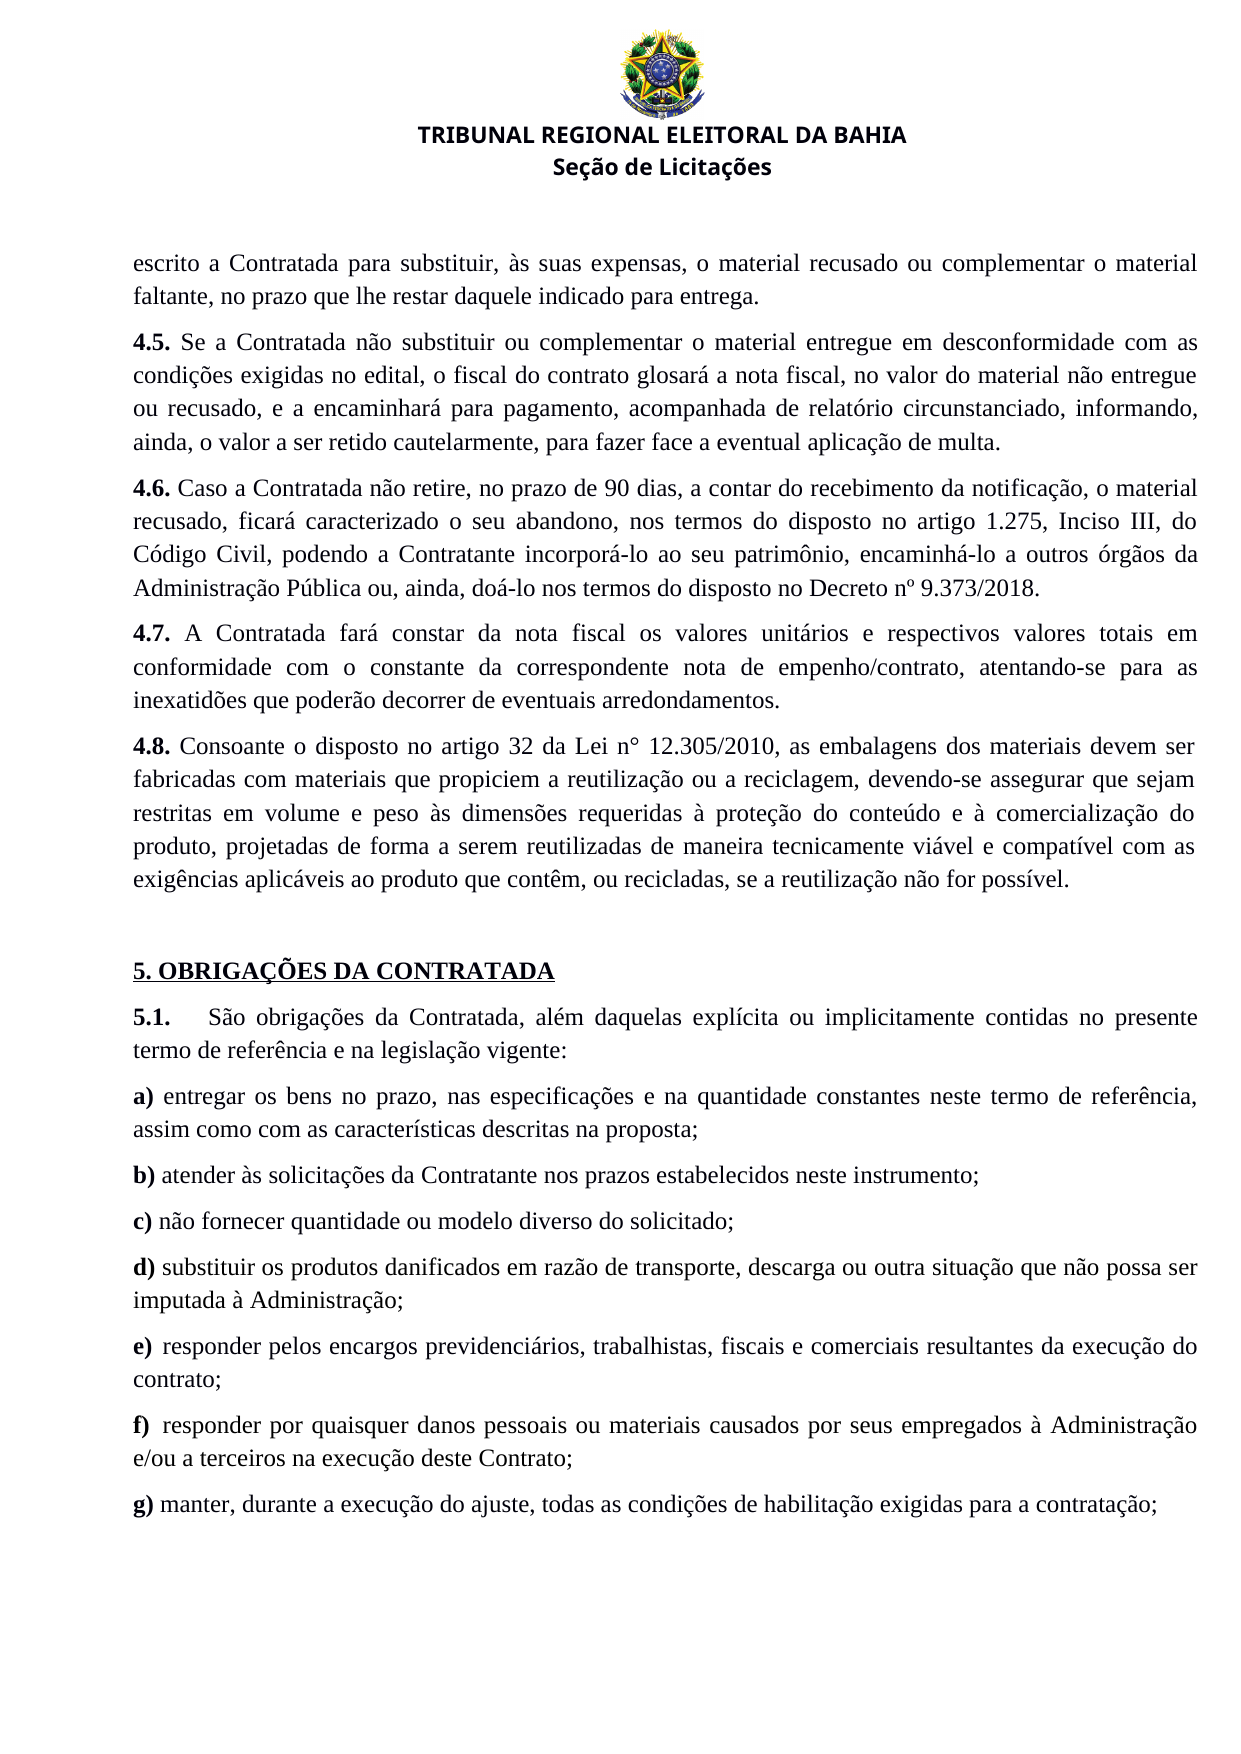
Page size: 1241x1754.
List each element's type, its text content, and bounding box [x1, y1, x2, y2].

text 5. OBRIGAÇÕES DA CONTRATADA [133, 953, 1166, 986]
text e) responder pelos encargos previdenciários, trabalhistas, fiscais e comerciais resultantes da execução do contrato; [133, 1328, 1199, 1394]
text d) substituir os produtos danificados em razão de transporte, descarga ou outra situação que não possa ser imputada à Administração; [133, 1248, 1199, 1315]
text 4.8. Consoante o disposto no artigo 32 da Lei n° 12.305/2010, as embalagens dos materiais devem ser fabricadas com materiais que propiciem a reutilização ou a reciclagem, devendo-se assegurar que sejam restritas em volume e peso às dimensões requeridas à proteção do conteúdo e à comercialização do produto, projetadas de forma a serem reutilizadas de maneira tecnicamente viável e compatível com as exigências aplicáveis ao produto que contêm, ou recicladas, se a reutilização não for possível. [133, 728, 1196, 894]
text g) manter, durante a execução do ajuste, todas as condições de habilitação exigidas para a contratação; [133, 1486, 1199, 1519]
text 4.7. A Contratada fará constar da nota fiscal os valores unitários e respectivos valores totais em conformidade com o constante da correspondente nota de empenho/contrato, atentando-se para as inexatidões que poderão decorrer de eventuais arredondamentos. [133, 615, 1199, 715]
text b) atender às solicitações da Contratante nos prazos estabelecidos neste instrumento; [133, 1157, 1199, 1190]
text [133, 244, 1199, 311]
text a) entregar os bens no prazo, nas especificações e na quantidade constantes neste termo de referência, assim como com as características descritas na proposta; [133, 1078, 1199, 1144]
text 4.6. Caso a Contratada não retire, no prazo de 90 dias, a contar do recebimento da notificação, o material recusado, ficará caracterizado o seu abandono, nos termos do disposto no artigo 1.275, Inciso III, do Código Civil, podendo a Contratante incorporá-lo ao seu patrimônio, encaminhá-lo a outros órgãos da Administração Pública ou, ainda, doá-lo nos termos do disposto no Decreto nº 9.373/2018. [133, 469, 1199, 603]
text c) não fornecer quantidade ou modelo diverso do solicitado; [133, 1203, 1199, 1236]
text 4.5. Se a Contratada não substituir ou complementar o material entregue em desconformidade com as condições exigidas no edital, o fiscal do contrato glosará a nota fiscal, no valor do material não entregue ou recusado, e a encaminhará para pagamento, acompanhada de relatório circunstanciado, informando, ainda, o valor a ser retido cautelarmente, para fazer face a eventual aplicação de multa. [133, 323, 1199, 457]
text f) responder por quaisquer danos pessoais ou materiais causados por seus empregados à Administração e/ou a terceiros na execução deste Contrato; [133, 1407, 1199, 1473]
text 5.1. São obrigações da Contratada, além daquelas explícita ou implicitamente contidas no presente termo de referência e na legislação vigente: [133, 998, 1199, 1065]
